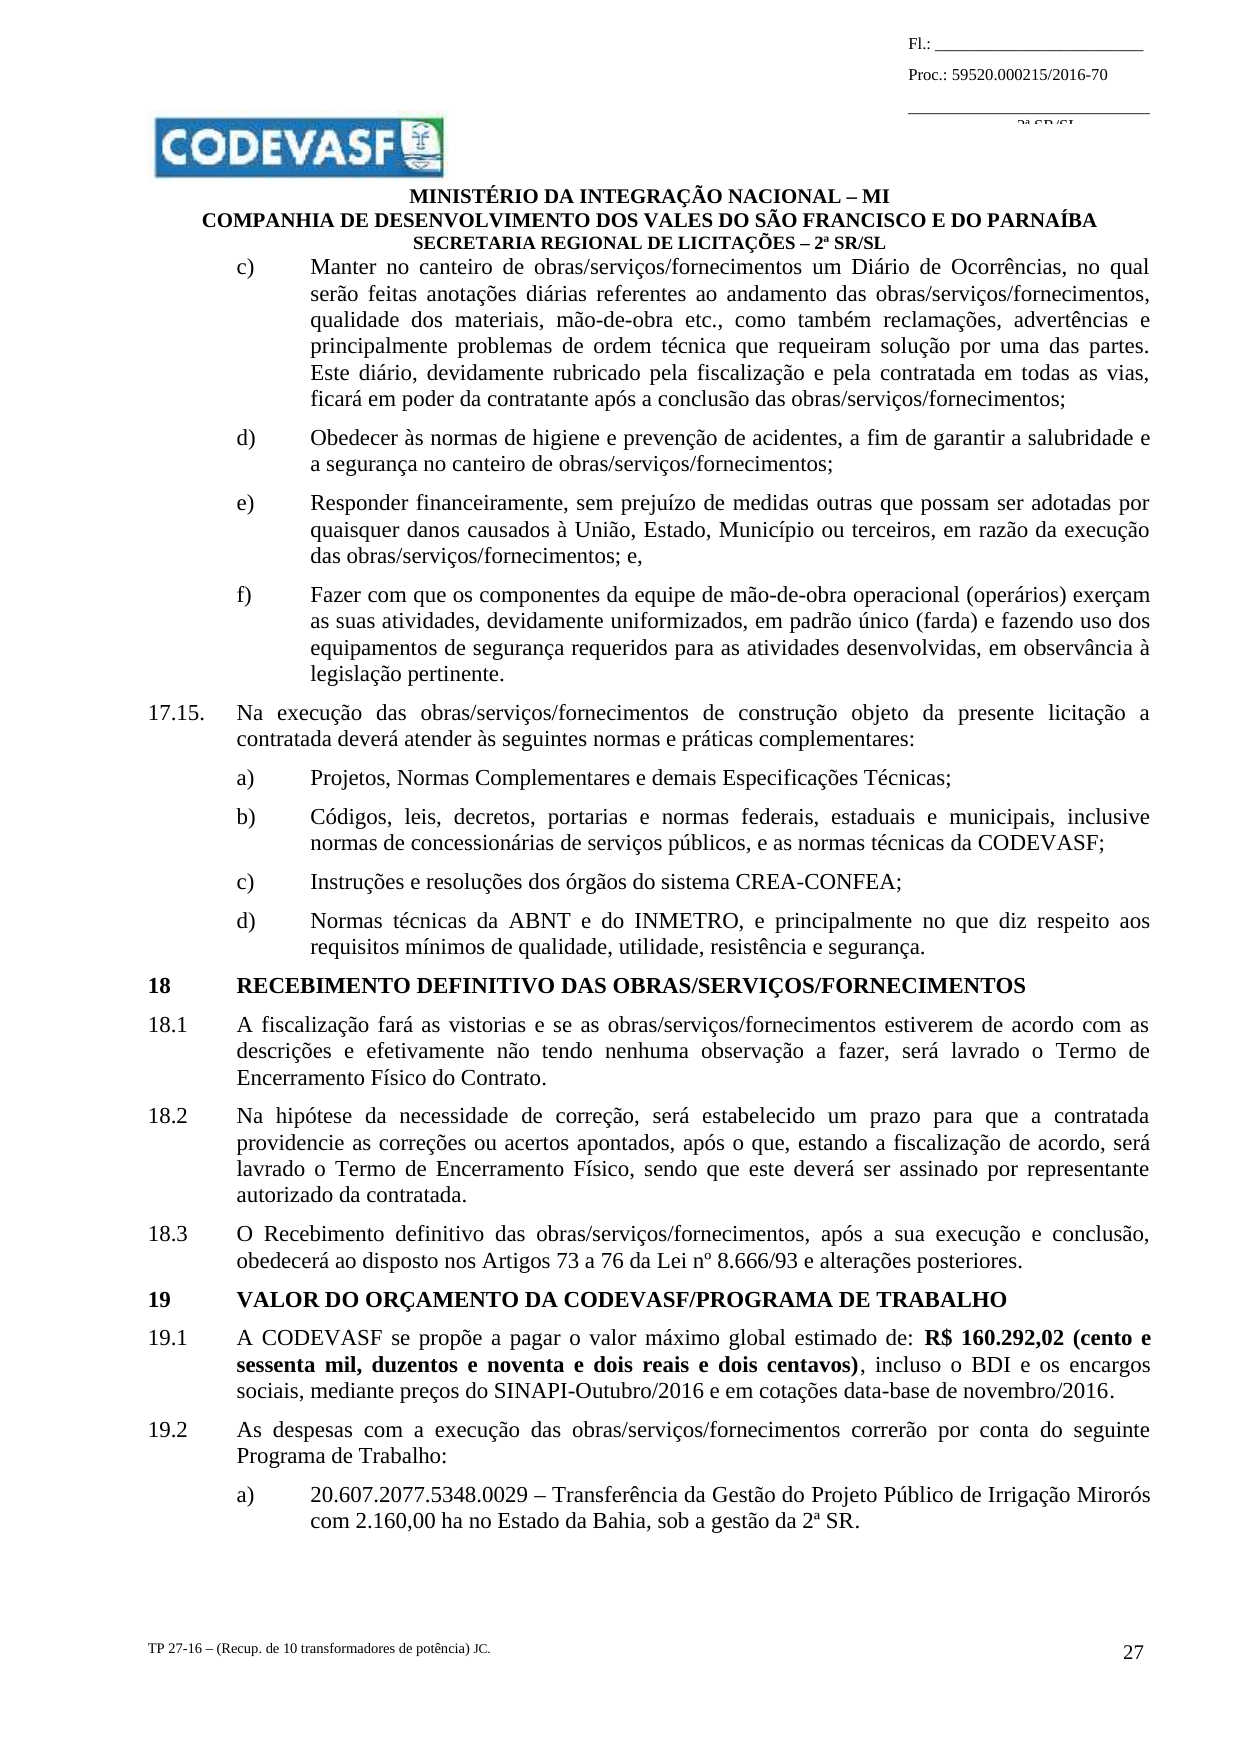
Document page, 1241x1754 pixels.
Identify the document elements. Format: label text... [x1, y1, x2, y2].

list Obedecer às normas de higiene e prevenção de acidentes, a fim de garantir a salubridade e a segurança no canteiro de obras/serviços/fornecimentos; [236, 424, 1152, 477]
list 20.607.2077.5348.0029 – Transferência da Gestão do Projeto Público de Irrigação Mirorós com 2.160,00 ha no Estado da Bahia, sob a gestão da 2ª SR. [236, 1481, 1152, 1534]
list Na execução das obras/serviços/fornecimentos de construção objeto da presente licitação a contratada deverá atender às seguintes normas e práticas complementares: [148, 699, 1152, 751]
list Normas técnicas da ABNT e do INMETRO, e principalmente no que diz respeito aos requisitos mínimos de qualidade, utilidade, resistência e segurança. [236, 907, 1152, 959]
list O Recebimento definitivo das obras/serviços/fornecimentos, após a sua execução e conclusão, obedecerá ao disposto nos Artigos 73 a 76 da Lei nº 8.666/93 e alterações posteriores. [148, 1220, 1152, 1273]
list RECEBIMENTO DEFINITIVO DAS OBRAS/SERVIÇOS/FORNECIMENTOS [148, 972, 1152, 998]
list A CODEVASF se propõe a pagar o valor máximo global estimado de: R$ 160.292,02 (cento e sessenta mil, duzentos e noventa e dois reais e dois centavos), incluso o BDI e os encargos sociais, mediante preços do SINAPI-Outubro/2016 e em cotações data-base de novembro/2016. [148, 1324, 1152, 1403]
list Responder financeiramente, sem prejuízo de medidas outras que possam ser adotadas por quaisquer danos causados à União, Estado, Município ou terceiros, em razão da execução das obras/serviços/fornecimentos; e, [236, 489, 1152, 568]
list Projetos, Normas Complementares e demais Especificações Técnicas; [236, 764, 1152, 790]
list Códigos, leis, decretos, portarias e normas federais, estaduais e municipais, inclusive normas de concessionárias de serviços públicos, e as normas técnicas da CODEVASF; [236, 803, 1152, 856]
list As despesas com a execução das obras/serviços/fornecimentos correrão por conta do seguinte Programa de Trabalho: [148, 1416, 1152, 1469]
list A fiscalização fará as vistorias e se as obras/serviços/fornecimentos estiverem de acordo com as descrições e efetivamente não tendo nenhuma observação a fazer, será lavrado o Termo de Encerramento Físico do Contrato. [148, 1011, 1152, 1090]
list VALOR DO ORÇAMENTO DA CODEVASF/PROGRAMA DE TRABALHO [148, 1286, 1152, 1312]
list Manter no canteiro de obras/serviços/fornecimentos um Diário de Ocorrências, no qual serão feitas anotações diárias referentes ao andamento das obras/serviços/fornecimentos, qualidade dos materiais, mão-de-obra etc., como também reclamações, advertências e principalmente problemas de ordem técnica que requeiram solução por uma das partes. Este diário, devidamente rubricado pela fiscalização e pela contratada em todas as vias, ficará em poder da contratante após a conclusão das obras/serviços/fornecimentos; [236, 253, 1152, 412]
list Na hipótese da necessidade de correção, será estabelecido um prazo para que a contratada providencie as correções ou acertos apontados, após o que, estando a fiscalização de acordo, será lavrado o Termo de Encerramento Físico, sendo que este deverá ser assinado por representante autorizado da contratada. [148, 1102, 1152, 1208]
picture [147, 110, 450, 184]
list Instruções e resoluções dos órgãos do sistema CREA-CONFEA; [236, 868, 1152, 894]
list Fazer com que os componentes da equipe de mão-de-obra operacional (operários) exerçam as suas atividades, devidamente uniformizados, em padrão único (farda) e fazendo uso dos equipamentos de segurança requeridos para as atividades desenvolvidas, em observância à legislação pertinente. [236, 581, 1152, 686]
